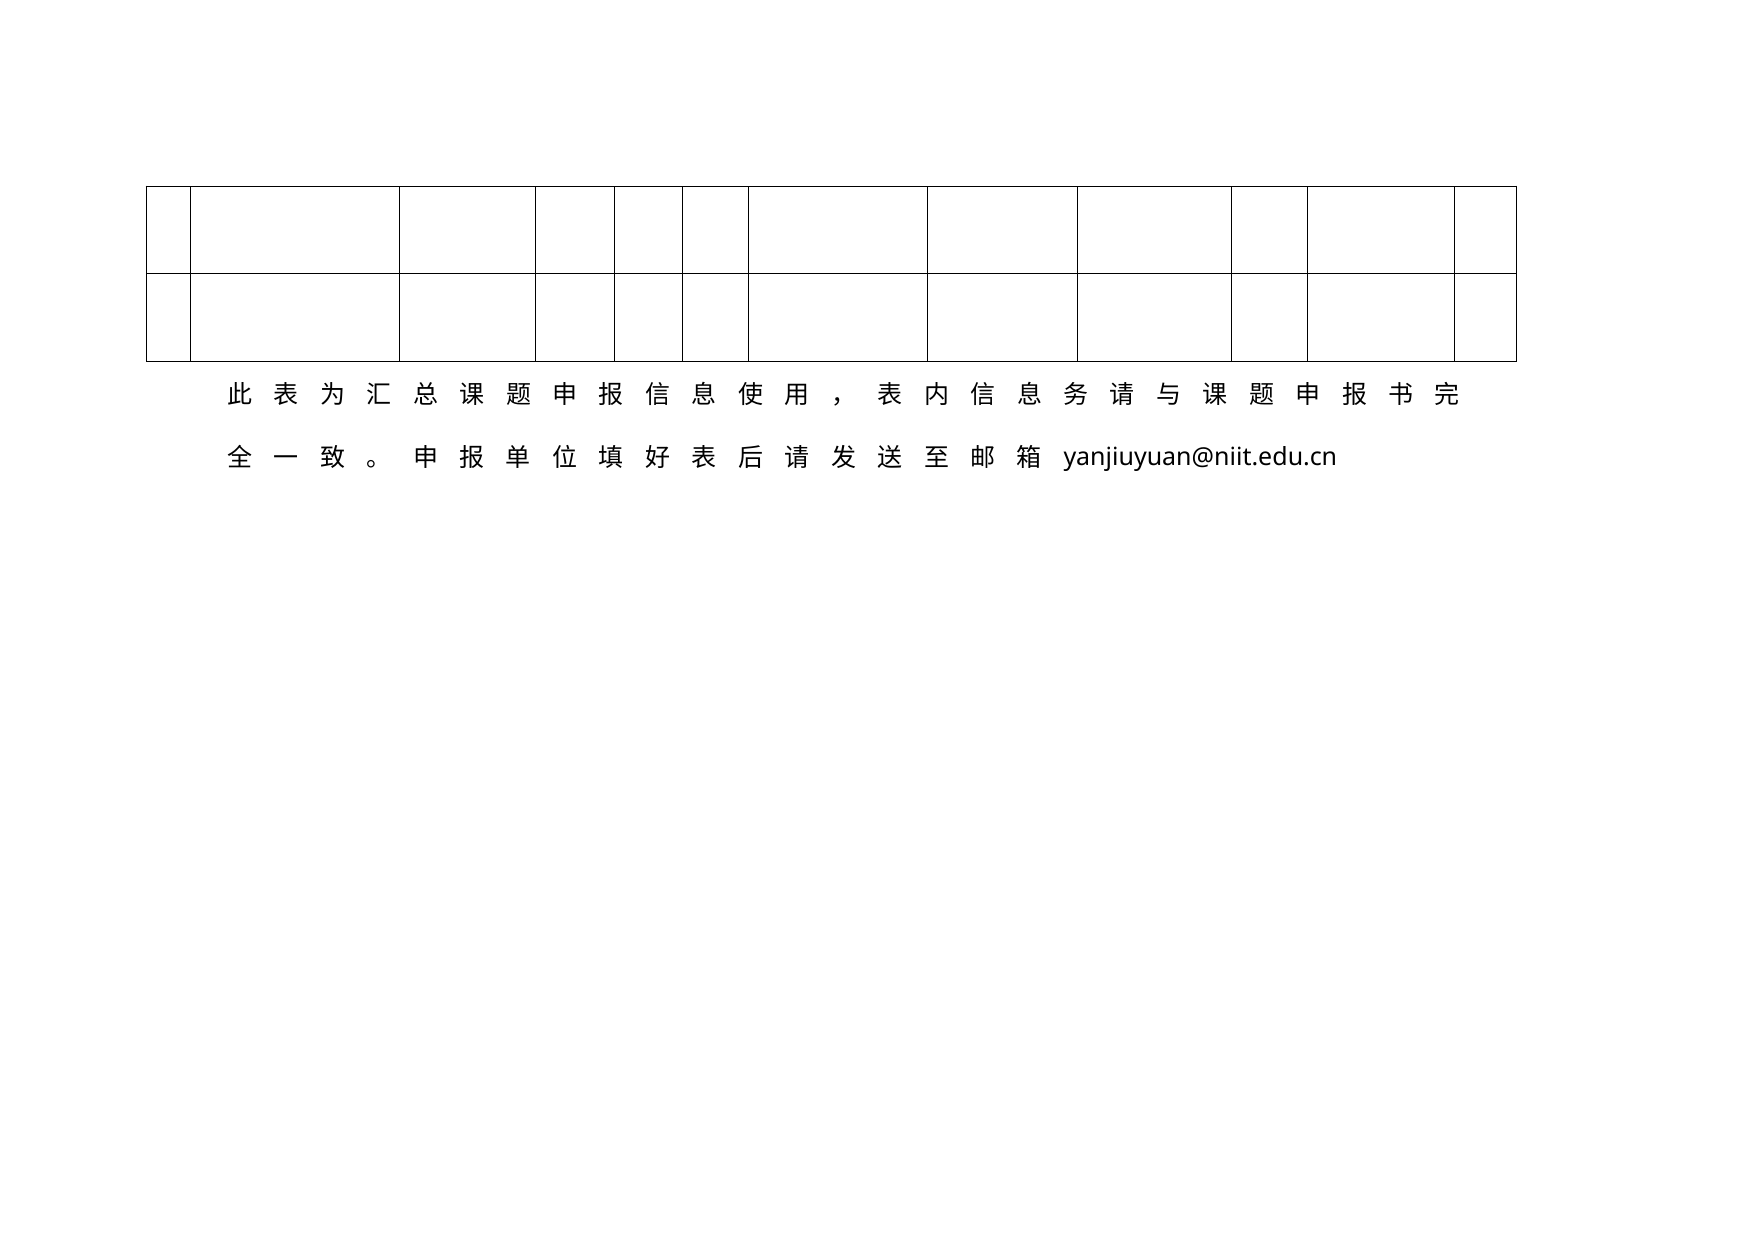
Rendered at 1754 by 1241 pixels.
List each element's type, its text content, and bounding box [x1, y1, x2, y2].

table_cell [749, 274, 927, 361]
table_cell [928, 274, 1077, 361]
table_cell [536, 187, 614, 273]
table_cell [400, 274, 535, 361]
table_cell [147, 274, 190, 361]
table_cell [749, 187, 927, 273]
table_cell [615, 274, 682, 361]
table_cell [1455, 187, 1516, 273]
table_cell [683, 274, 748, 361]
table_cell [1308, 274, 1454, 361]
table_cell [1308, 187, 1454, 273]
table_cell 此表为汇总课题申报信息使用，表内信息务请与课题申报书完全一致。申报单位填好表后请发送至邮箱yanjiuyuan@niit.edu.cn [146, 362, 1517, 487]
table_cell [191, 274, 399, 361]
table_cell [1232, 187, 1307, 273]
table_cell [191, 187, 399, 273]
table_cell [1232, 274, 1307, 361]
table_cell [536, 274, 614, 361]
table_cell [147, 187, 190, 273]
table_cell [400, 187, 535, 273]
table_cell [1078, 274, 1231, 361]
table_cell [1078, 187, 1231, 273]
table_cell [928, 187, 1077, 273]
table_cell [683, 187, 748, 273]
table_cell [615, 187, 682, 273]
table_cell [1455, 274, 1516, 361]
